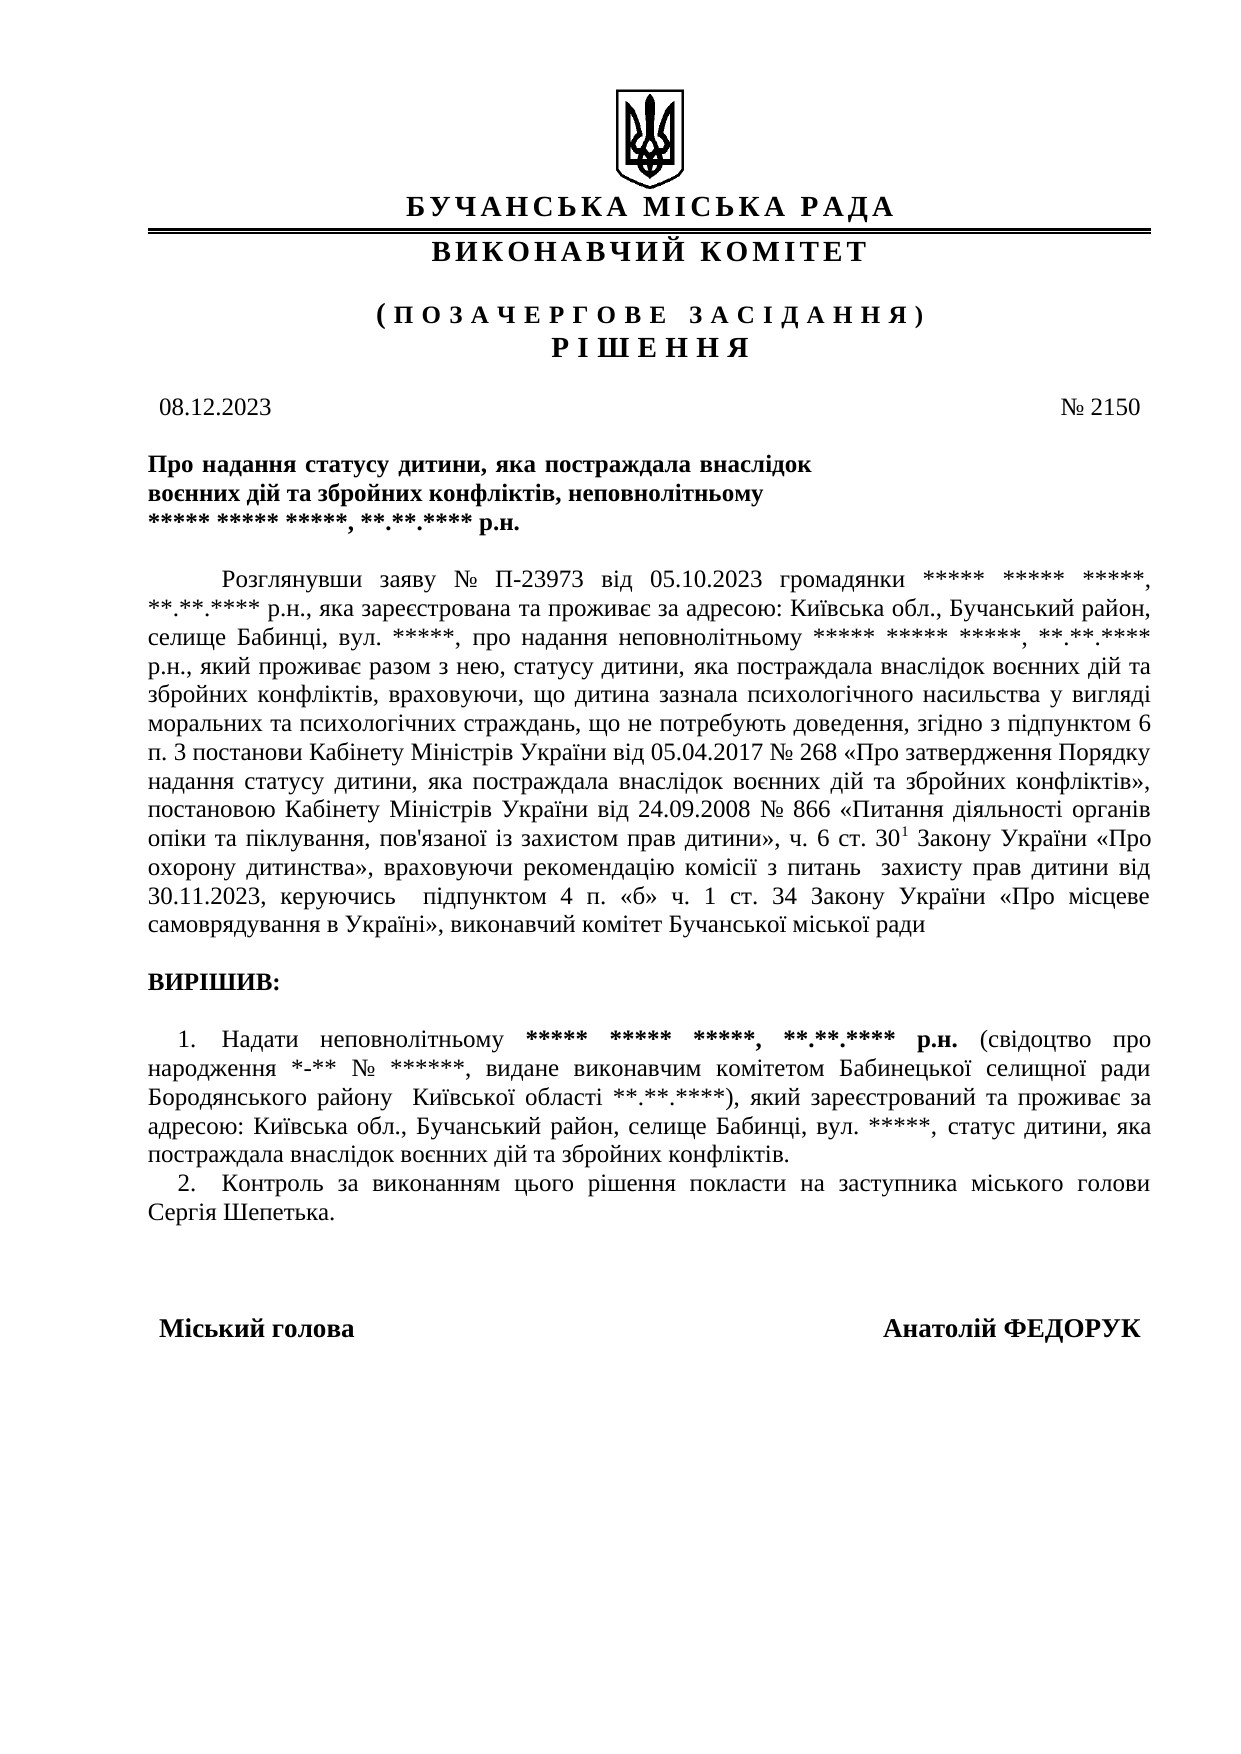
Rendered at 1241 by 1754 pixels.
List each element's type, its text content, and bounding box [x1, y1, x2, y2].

text (ПОЗАЧЕРГОВЕ ЗАСІДАННЯ) [148, 296, 1152, 330]
picture [614, 88, 685, 189]
table_header Міський голова [148, 1312, 649, 1343]
table_header ВИКОНАВЧИЙ КОМІТЕТ [148, 234, 1151, 296]
table_header № 2150 [650, 392, 1152, 421]
table_header Анатолій ФЕДОРУК [649, 1312, 1152, 1343]
table_header 08.12.2023 [148, 392, 650, 421]
text Про надання статусу дитини, яка постраждала внаслідок воєнних дій та збройних конфліктів, неповнолітньому [148, 449, 812, 507]
text РІШЕННЯ [148, 330, 1152, 363]
text ВИРІШИВ: [148, 967, 1152, 996]
list Контроль за виконанням цього рішення покласти на заступника міського голови Сергія Шепетька. [148, 1168, 1152, 1226]
text БУЧАНСЬКА МІСЬКА РАДА [148, 189, 1152, 223]
list Надати неповнолітньому ***** ***** *****, **.**.**** р.н. (свідоцтво про народження *-** № ******, видане виконавчим комітетом Бабинецької селищної ради Бородянського району Київської області **.**.****), який зареєстрований та проживає за адресою: Київська обл., Бучанський район, селище Бабинці, вул. *****, статус дитини, яка постраждала внаслідок воєнних дій та збройних конфліктів. [148, 1024, 1152, 1168]
text ***** ***** *****, **.**.**** р.н. [148, 507, 812, 536]
text Розглянувши заяву № П-23973 від 05.10.2023 громадянки ***** ***** *****, **.**.**** р.н., яка зареєстрована та проживає за адресою: Київська обл., Бучанський район, селище Бабинці, вул. *****, про надання неповнолітньому ***** ***** *****, **.**.**** р.н., який проживає разом з нею, статусу дитини, яка постраждала внаслідок воєнних дій та збройних конфліктів, враховуючи, що дитина зазнала психологічного насильства у вигляді моральних та психологічних страждань, що не потребують доведення, згідно з підпунктом 6 п. 3 постанови Кабінету Міністрів України від 05.04.2017 № 268 «Про затвердження Порядку надання статусу дитини, яка постраждала внаслідок воєнних дій та збройних конфліктів», постановою Кабінету Міністрів України від 24.09.2008 № 866 «Питання діяльності органів опіки та піклування, пов'язаної із захистом прав дитини», ч. 6 ст. 301 Закону України «Про охорону дитинства», враховуючи рекомендацію комісії з питань захисту прав дитини від 30.11.2023, керуючись підпунктом 4 п. «б» ч. 1 ст. 34 Закону України «Про місцеве самоврядування в Україні», виконавчий комітет Бучанської міської ради [148, 564, 1152, 938]
